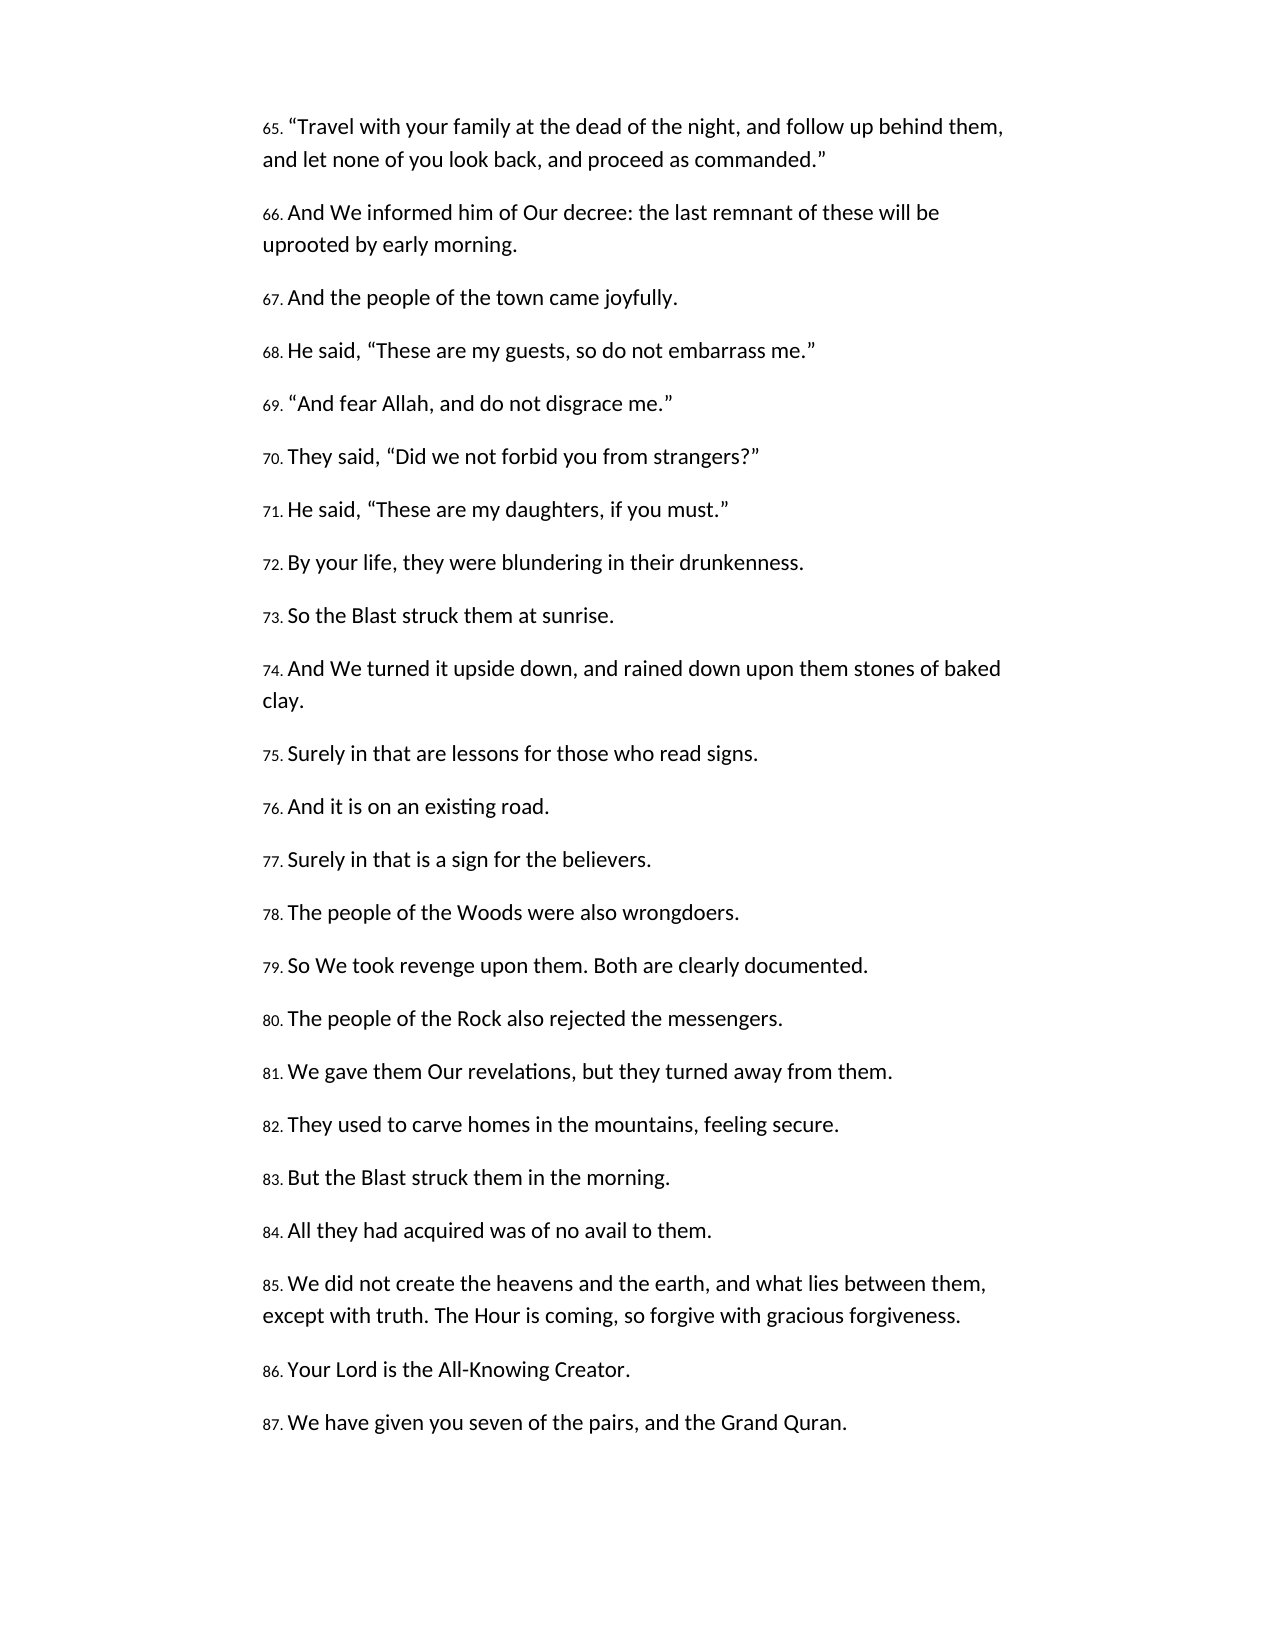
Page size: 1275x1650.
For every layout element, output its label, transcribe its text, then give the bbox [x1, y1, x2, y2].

list 66. And We informed him of Our decree: the last remnant of these will be uprooted by early morning. [262, 198, 1012, 258]
list 67. And the people of the town came joyfully. [262, 283, 1012, 311]
list 69. “And fear Allah, and do not disgrace me.” [262, 389, 1012, 417]
list 85. We did not create the heavens and the earth, and what lies between them, except with truth. The Hour is coming, so forgive with gracious forgiveness. [262, 1269, 1012, 1330]
list 86. Your Lord is the All-Knowing Creator. [262, 1355, 1012, 1383]
list 72. By your life, they were blundering in their drunkenness. [262, 548, 1012, 576]
list 76. And it is on an existing road. [262, 792, 1012, 820]
list 87. We have given you seven of the pairs, and the Grand Quran. [262, 1408, 1012, 1436]
list 82. They used to carve homes in the mountains, feeling secure. [262, 1110, 1012, 1138]
list 78. The people of the Woods were also wrongdoers. [262, 898, 1012, 926]
list 70. They said, “Did we not forbid you from strangers?” [262, 442, 1012, 470]
list 68. He said, “These are my guests, so do not embarrass me.” [262, 336, 1012, 364]
list 65. “Travel with your family at the dead of the night, and follow up behind them, and let none of you look back, and proceed as commanded.” [262, 112, 1012, 173]
list 83. But the Blast struck them in the morning. [262, 1163, 1012, 1191]
list 74. And We turned it upside down, and rained down upon them stones of baked clay. [262, 654, 1012, 714]
list 81. We gave them Our revelations, but they turned away from them. [262, 1057, 1012, 1085]
list 75. Surely in that are lessons for those who read signs. [262, 739, 1012, 767]
list 71. He said, “These are my daughters, if you must.” [262, 495, 1012, 523]
list 73. So the Blast struck them at sunrise. [262, 601, 1012, 629]
list 79. So We took revenge upon them. Both are clearly documented. [262, 951, 1012, 979]
list 77. Surely in that is a sign for the believers. [262, 845, 1012, 873]
list 84. All they had acquired was of no avail to them. [262, 1216, 1012, 1244]
list 80. The people of the Rock also rejected the messengers. [262, 1004, 1012, 1032]
